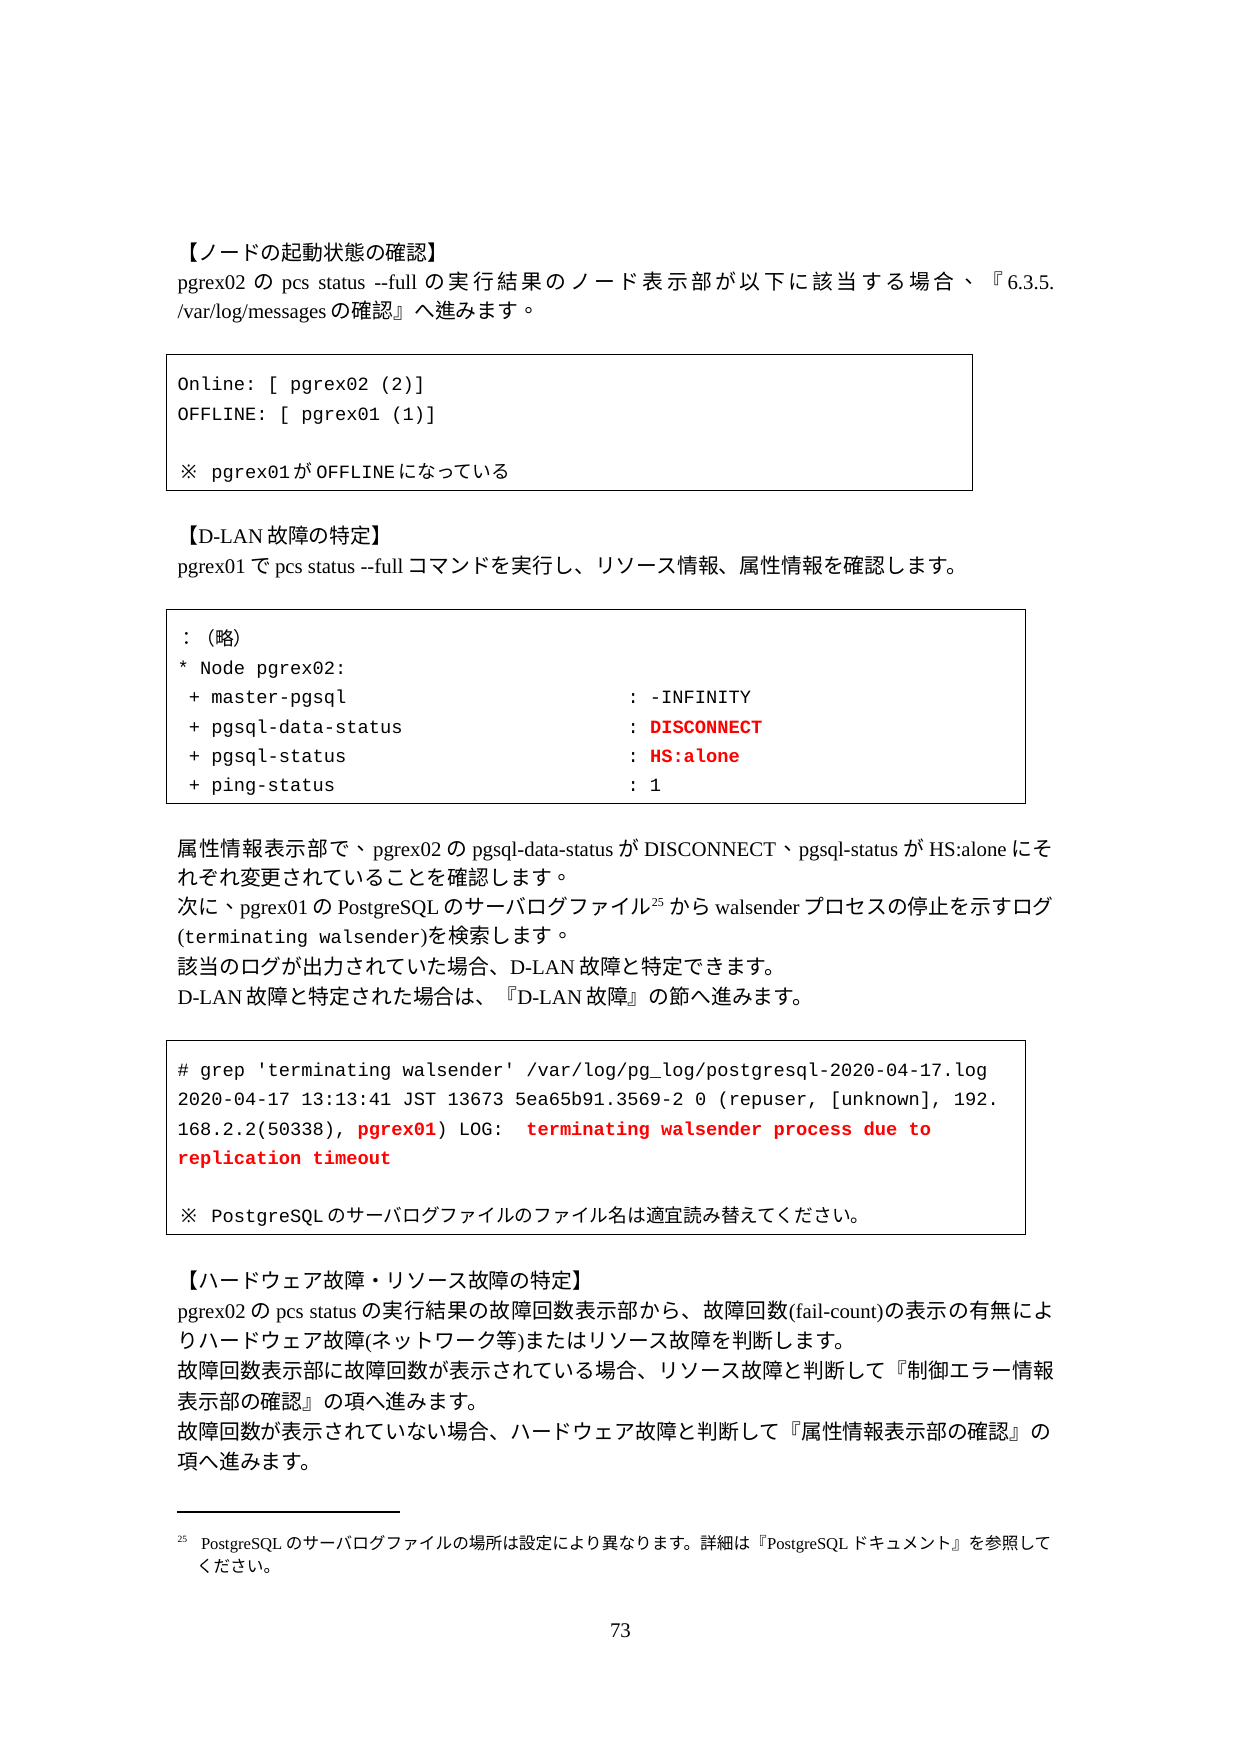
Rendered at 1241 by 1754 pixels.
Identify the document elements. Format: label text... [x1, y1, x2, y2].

table_header Online: [ pgrex02 (2)] OFFLINE: [ pgrex01 (1)] ※ pgrex01がOFFLINEになっている [167, 355, 972, 490]
text 属性情報表示部で、pgrex02のpgsql-data-statusがDISCONNECT、pgsql-statusがHS:aloneにそれぞれ変更されていることを確認します。 [177, 833, 1054, 892]
text pgrex01でpcs status --fullコマンドを実行し、リソース情報、属性情報を確認します。 [177, 549, 1054, 579]
table_header # grep 'terminating walsender' /var/log/pg_log/postgresql-2020-04-17.log 2020-04-17 13:13:41 JST 13673 5ea65b91.3569-2 0 (repuser, [unknown], 192.168.2.2(50338), pgrex01) LOG: terminating walsender process due to replication timeout ※ PostgreSQLのサーバログファイルのファイル名は適宜読み替えてください。 [167, 1041, 1025, 1234]
text 【ノードの起動状態の確認】 [177, 236, 1054, 266]
text pgrex02のpcs status --fullの実行結果のノード表示部が以下に該当する場合、『6.3.5. /var/log/messagesの確認』へ進みます。 [177, 266, 1054, 324]
text 【ハードウェア故障・リソース故障の特定】 [177, 1264, 1054, 1294]
text pgrex02のpcs statusの実行結果の故障回数表示部から、故障回数(fail-count)の表示の有無によりハードウェア故障(ネットワーク等)またはリソース故障を判断します。 [177, 1294, 1054, 1355]
text 故障回数が表示されていない場合、ハードウェア故障と判断して『属性情報表示部の確認』の項へ進みます。 [177, 1415, 1054, 1476]
text 該当のログが出力されていた場合、D-LAN故障と特定できます。 [177, 950, 1054, 980]
text 【D-LAN故障の特定】 [177, 520, 1054, 549]
text 故障回数表示部に故障回数が表示されている場合、リソース故障と判断して『制御エラー情報表示部の確認』の項へ進みます。 [177, 1355, 1054, 1415]
text 次に、pgrex01のPostgreSQLのサーバログファイル からwalsenderプロセスの停止を示すログ(terminating walsender)を検索します。 [177, 892, 1054, 950]
table_header ：（略） * Node pgrex02: + master-pgsql : -INFINITY + pgsql-data-status : DISCONNECT + pgsql-status : HS:alone + ping-status : 1 [167, 610, 1025, 803]
text D-LAN故障と特定された場合は、『D-LAN故障』の節へ進みます。 [177, 980, 1054, 1010]
